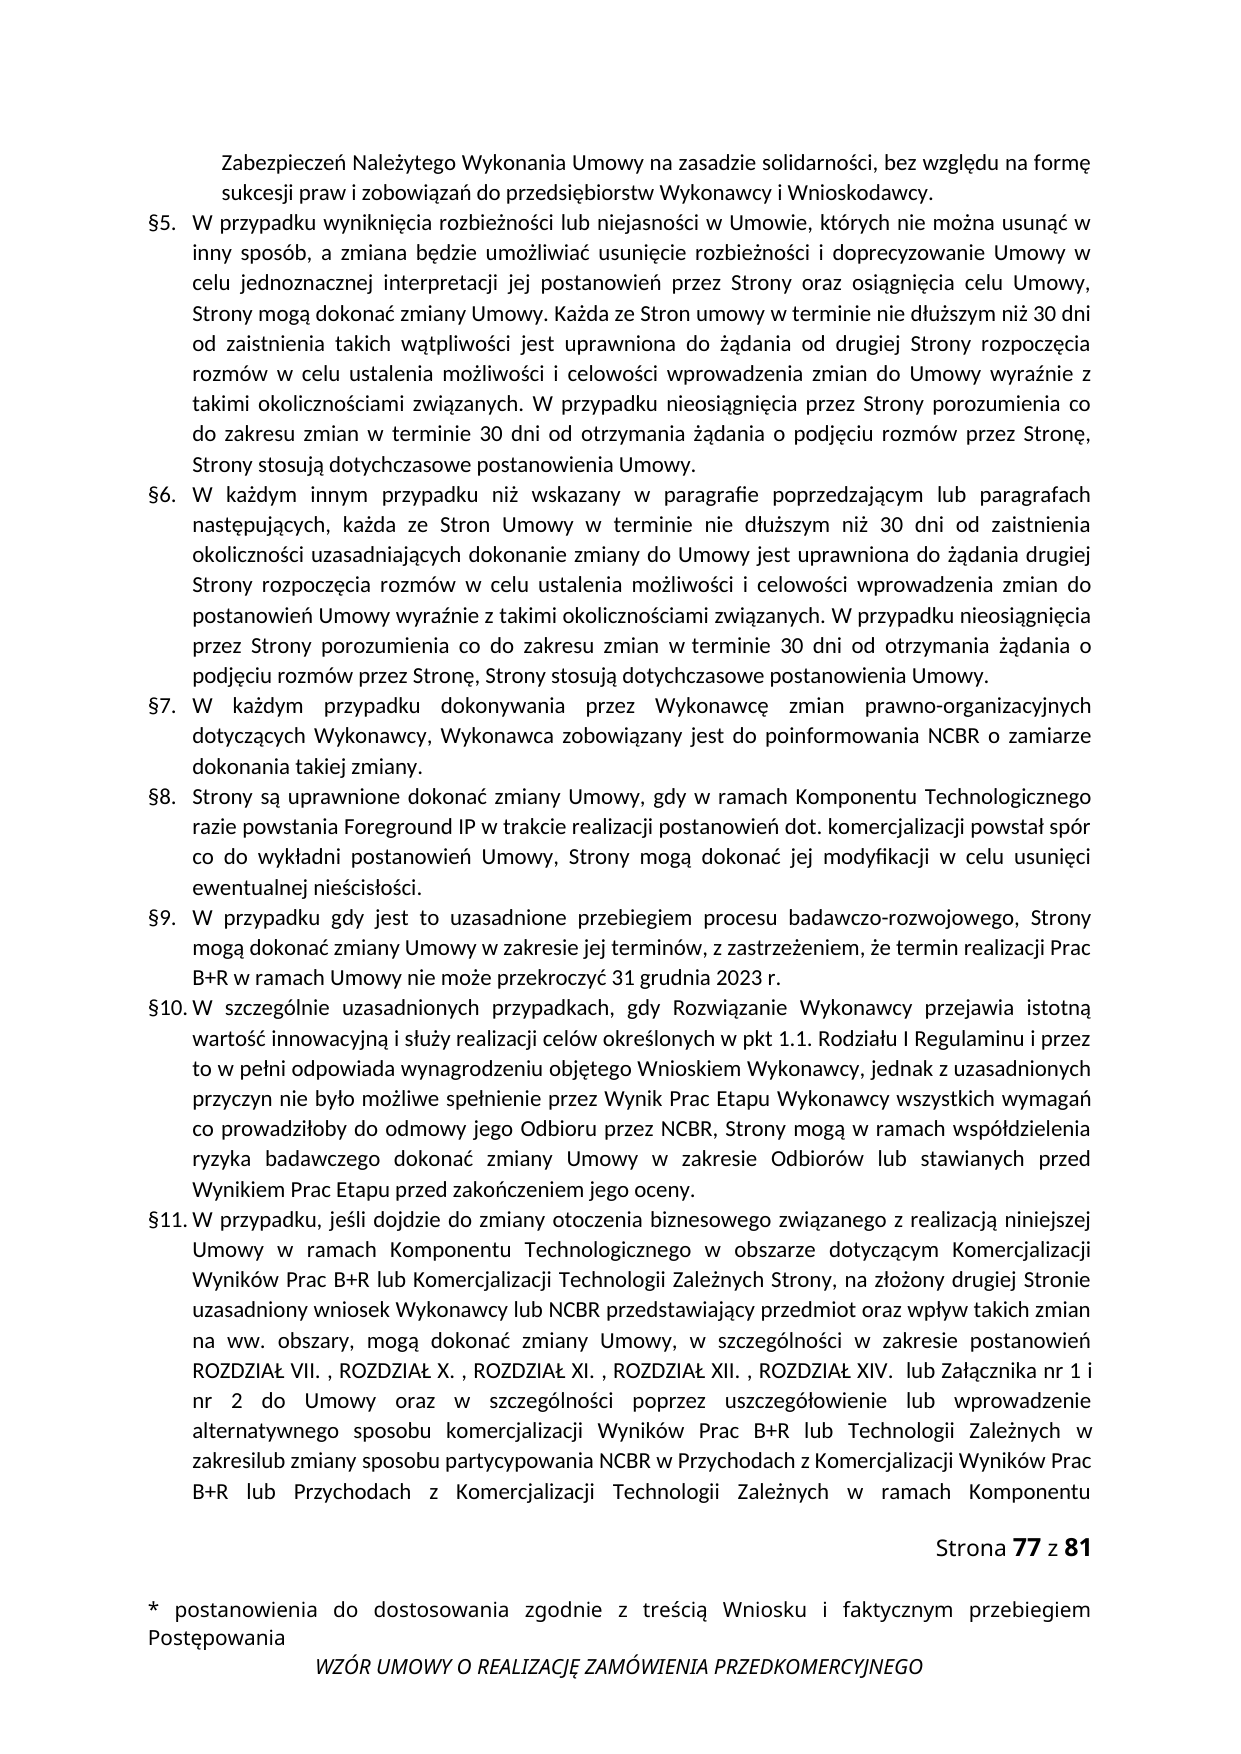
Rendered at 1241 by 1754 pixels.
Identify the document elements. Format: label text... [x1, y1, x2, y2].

list W przypadku wyniknięcia rozbieżności lub niejasności w Umowie, których nie można usunąć w inny sposób, a zmiana będzie umożliwiać usunięcie rozbieżności i doprecyzowanie Umowy w celu jednoznacznej interpretacji jej postanowień przez Strony oraz osiągnięcia celu Umowy, Strony mogą dokonać zmiany Umowy. Każda ze Stron umowy w terminie nie dłuższym niż 30 dni od zaistnienia takich wątpliwości jest uprawniona do żądania od drugiej Strony rozpoczęcia rozmów w celu ustalenia możliwości i celowości wprowadzenia zmian do Umowy wyraźnie z takimi okolicznościami związanych. W przypadku nieosiągnięcia przez Strony porozumienia co do zakresu zmian w terminie 30 dni od otrzymania żądania o podjęciu rozmów przez Stronę, Strony stosują dotychczasowe postanowienia Umowy. [148, 208, 1093, 478]
list W szczególnie uzasadnionych przypadkach, gdy Rozwiązanie Wykonawcy przejawia istotną wartość innowacyjną i służy realizacji celów określonych w pkt 1.1. Rodziału I Regulaminu i przez to w pełni odpowiada wynagrodzeniu objętego Wnioskiem Wykonawcy, jednak z uzasadnionych przyczyn nie było możliwe spełnienie przez Wynik Prac Etapu Wykonawcy wszystkich wymagań co prowadziłoby do odmowy jego Odbioru przez NCBR, Strony mogą w ramach współdzielenia ryzyka badawczego dokonać zmiany Umowy w zakresie Odbiorów lub stawianych przed Wynikiem Prac Etapu przed zakończeniem jego oceny. [148, 993, 1093, 1203]
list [148, 1205, 1093, 1505]
list W każdym przypadku dokonywania przez Wykonawcę zmian prawno-organizacyjnych dotyczących Wykonawcy, Wykonawca zobowiązany jest do poinformowania NCBR o zamiarze dokonania takiej zmiany. [148, 691, 1093, 780]
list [184, 148, 1093, 206]
list W każdym innym przypadku niż wskazany w paragrafie poprzedzającym lub paragrafach następujących, każda ze Stron Umowy w terminie nie dłuższym niż 30 dni od zaistnienia okoliczności uzasadniających dokonanie zmiany do Umowy jest uprawniona do żądania drugiej Strony rozpoczęcia rozmów w celu ustalenia możliwości i celowości wprowadzenia zmian do postanowień Umowy wyraźnie z takimi okolicznościami związanych. W przypadku nieosiągnięcia przez Strony porozumienia co do zakresu zmian w terminie 30 dni od otrzymania żądania o podjęciu rozmów przez Stronę, Strony stosują dotychczasowe postanowienia Umowy. [148, 480, 1093, 689]
list Strony są uprawnione dokonać zmiany Umowy, gdy w ramach Komponentu Technologicznego razie powstania Foreground IP w trakcie realizacji postanowień dot. komercjalizacji powstał spór co do wykładni postanowień Umowy, Strony mogą dokonać jej modyfikacji w celu usunięci ewentualnej nieścisłości. [148, 782, 1093, 901]
list W przypadku gdy jest to uzasadnione przebiegiem procesu badawczo-rozwojowego, Strony mogą dokonać zmiany Umowy w zakresie jej terminów, z zastrzeżeniem, że termin realizacji Prac B+R w ramach Umowy nie może przekroczyć 31 grudnia 2023 r. [148, 903, 1093, 991]
